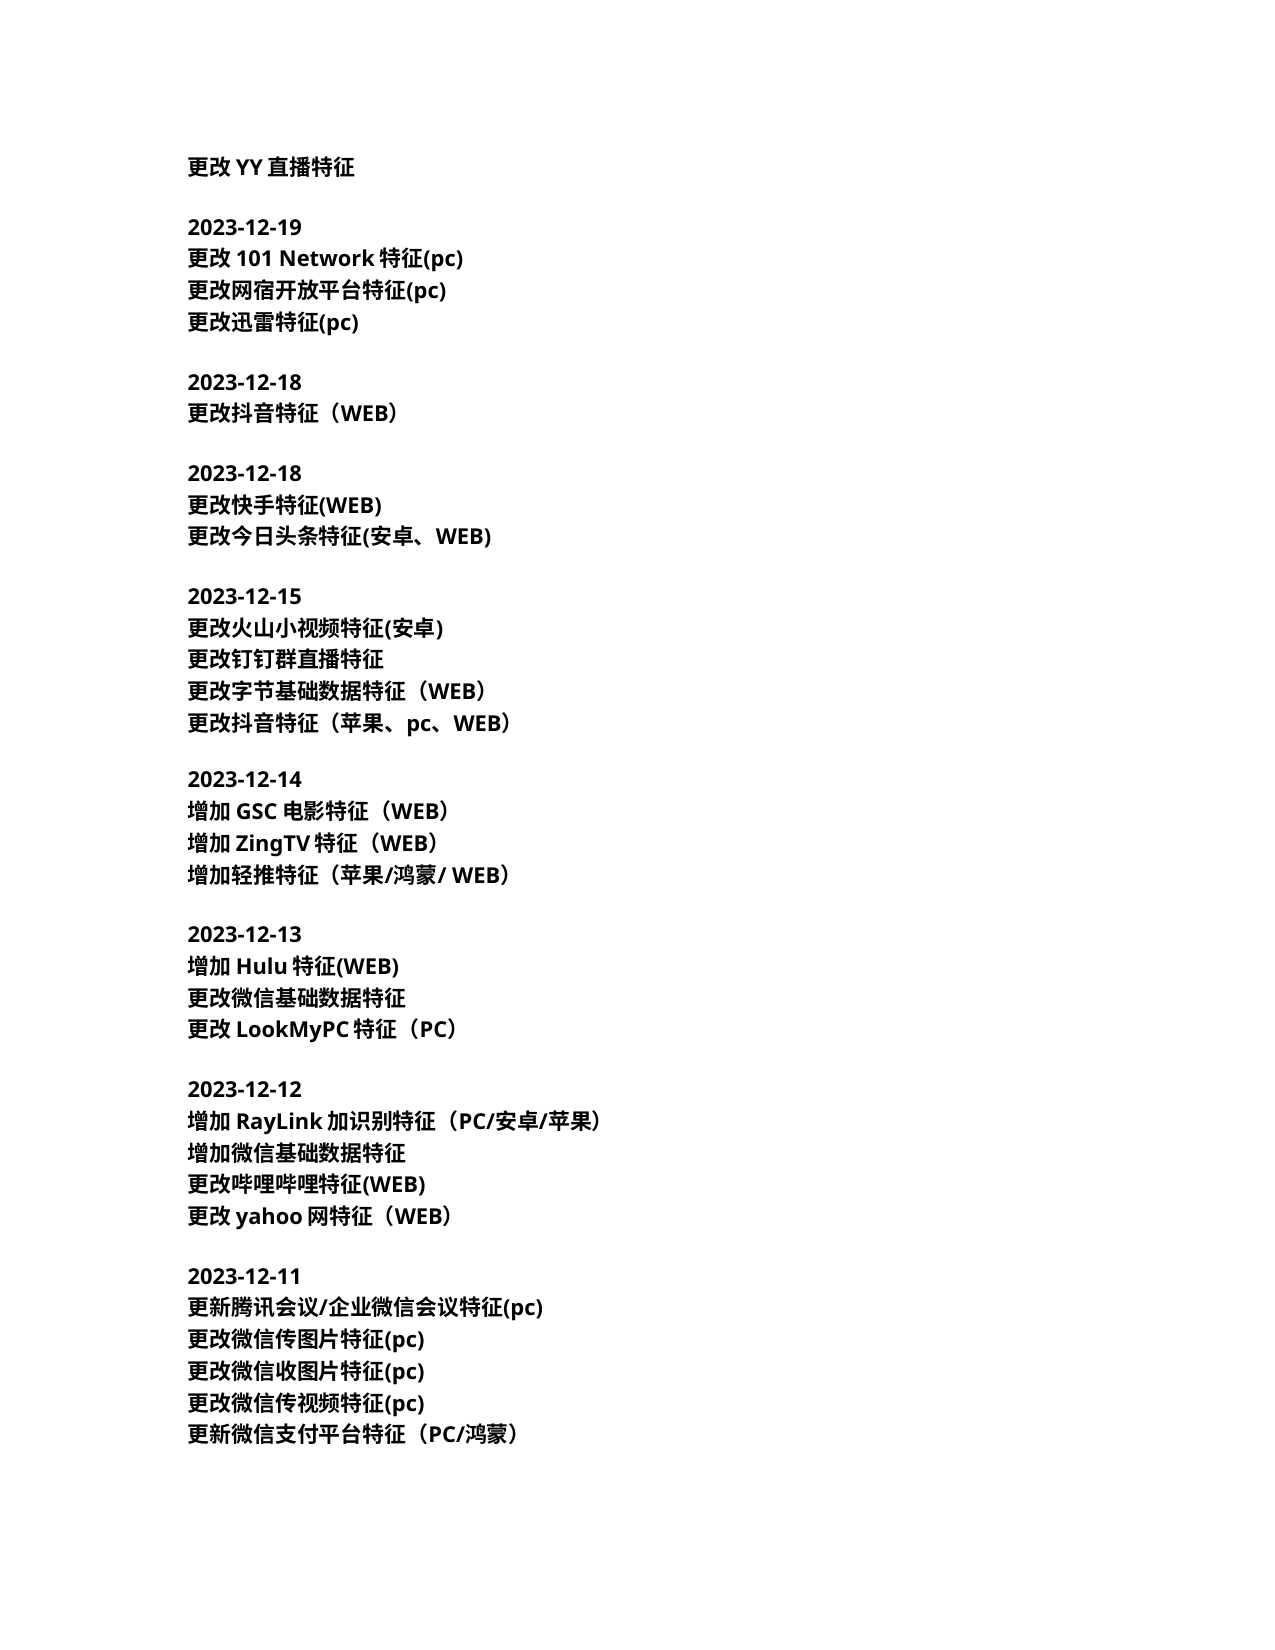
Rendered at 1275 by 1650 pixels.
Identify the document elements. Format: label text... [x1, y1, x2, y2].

text 增加GSC电影特征（WEB） [187, 794, 1087, 826]
text 更改YY直播特征 [187, 150, 1087, 182]
text 更改微信收图片特征(pc) [187, 1354, 1087, 1386]
text 更改101 Network特征(pc) [187, 241, 1087, 273]
text 更改字节基础数据特征（WEB） [187, 674, 1087, 706]
text 更改火山小视频特征(安卓) [187, 611, 1087, 642]
text 更改抖音特征（苹果、pc、WEB） [187, 706, 1087, 738]
text 更改钉钉群直播特征 [187, 642, 1087, 674]
text 2023-12-18 [187, 366, 1087, 396]
text 更改LookMyPC特征（PC） [187, 1012, 1087, 1044]
text 更改今日头条特征(安卓、WEB) [187, 519, 1087, 551]
text 增加微信基础数据特征 [187, 1136, 1087, 1167]
text 增加ZingTV特征（WEB） [187, 826, 1087, 858]
text 2023-12-12 [187, 1074, 1087, 1104]
text 更改快手特征(WEB) [187, 488, 1087, 519]
text 增加Hulu特征(WEB) [187, 949, 1087, 981]
text 2023-12-14 [187, 764, 1087, 794]
text 2023-12-15 [187, 581, 1087, 611]
text 更改抖音特征（WEB） [187, 396, 1087, 428]
text 更改yahoo网特征（WEB） [187, 1199, 1087, 1231]
text 更新微信支付平台特征（PC/鸿蒙） [187, 1417, 1087, 1449]
text 更改微信传图片特征(pc) [187, 1322, 1087, 1354]
text 更改微信基础数据特征 [187, 981, 1087, 1012]
text 更改迅雷特征(pc) [187, 305, 1087, 337]
text 更新腾讯会议/企业微信会议特征(pc) [187, 1290, 1087, 1322]
text 2023-12-13 [187, 919, 1087, 949]
text 更改网宿开放平台特征(pc) [187, 273, 1087, 305]
text 增加轻推特征（苹果/鸿蒙/ WEB） [187, 858, 1087, 889]
text 增加RayLink加识别特征（PC/安卓/苹果） [187, 1104, 1087, 1136]
text 更改微信传视频特征(pc) [187, 1386, 1087, 1417]
text 2023-12-18 [187, 458, 1087, 488]
text 更改哔哩哔哩特征(WEB) [187, 1167, 1087, 1199]
text 2023-12-19 [187, 212, 1087, 241]
text 2023-12-11 [187, 1261, 1087, 1290]
